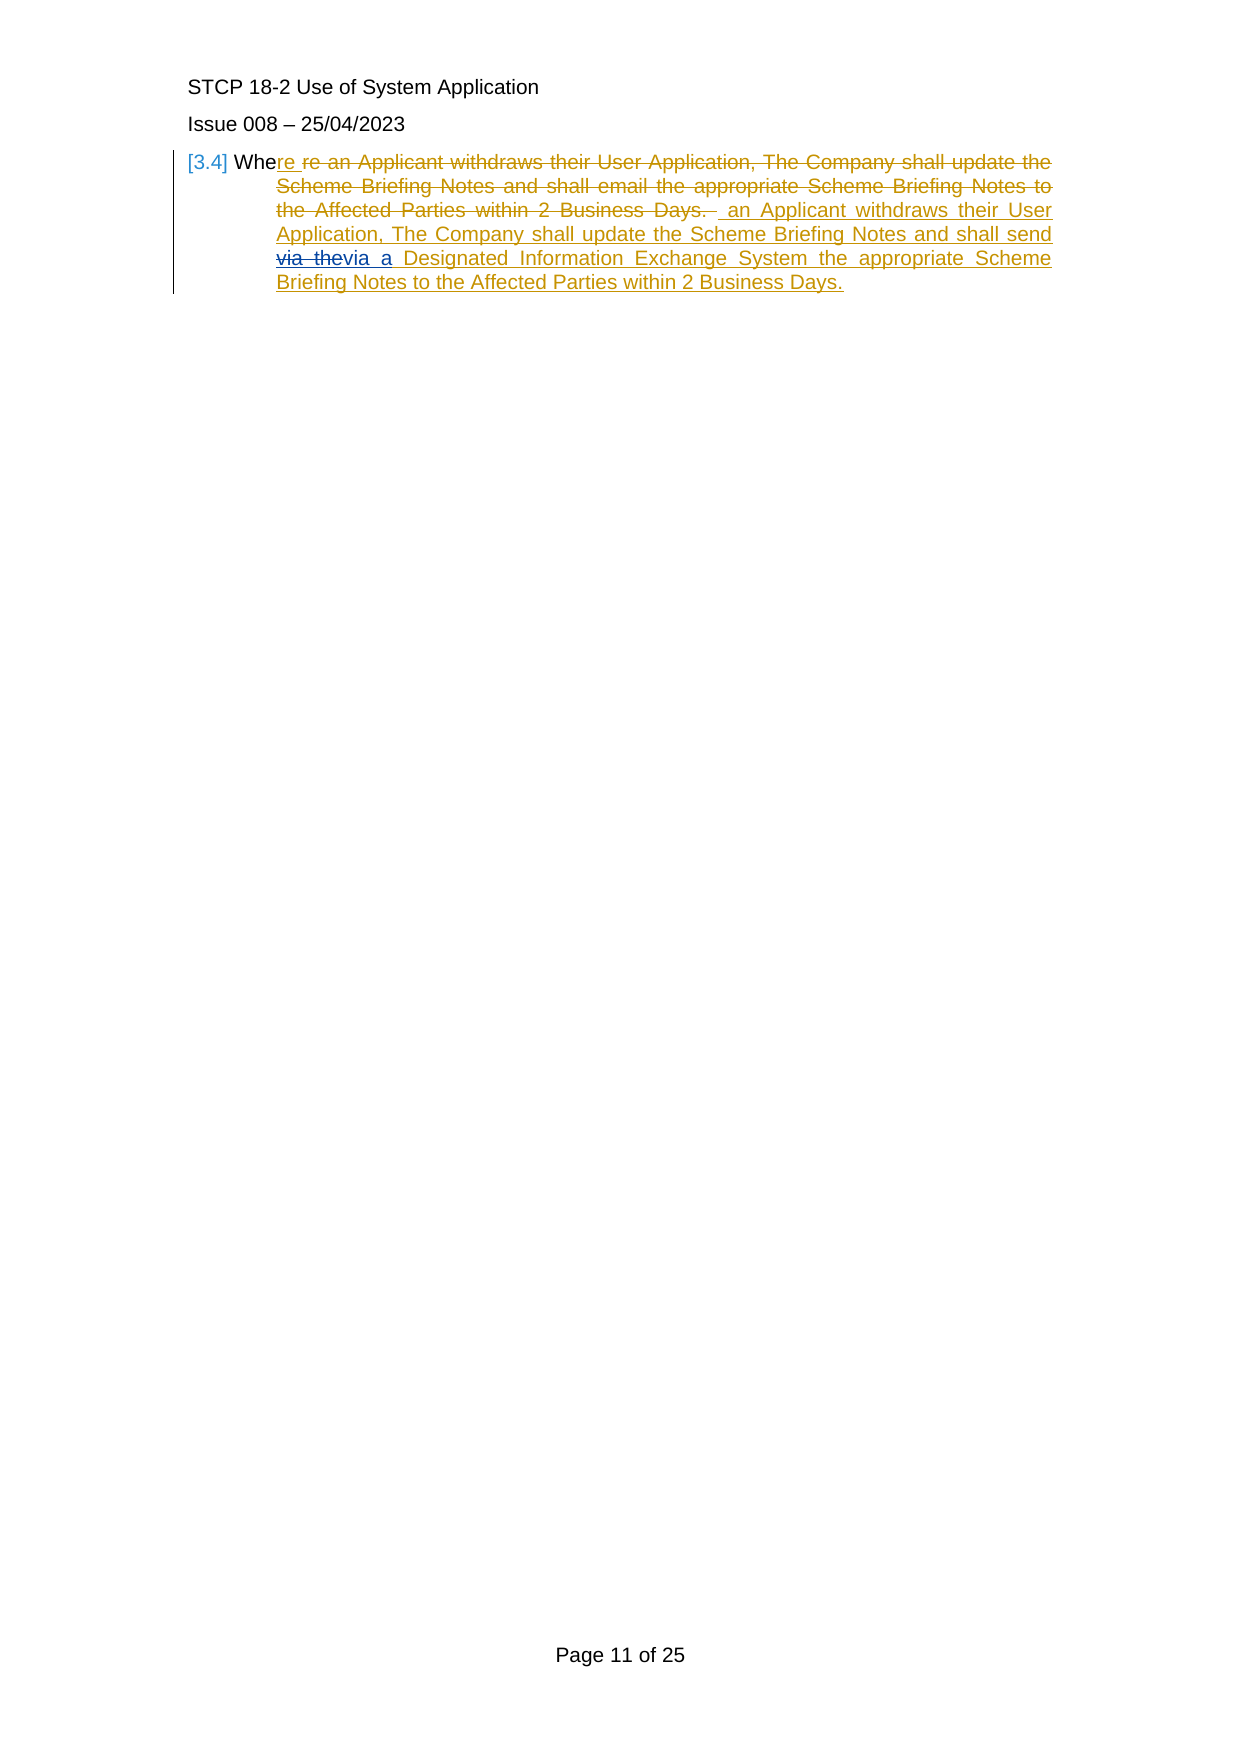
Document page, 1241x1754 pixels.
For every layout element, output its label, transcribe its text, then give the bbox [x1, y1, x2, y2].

subtitle Whe [187, 150, 1053, 294]
